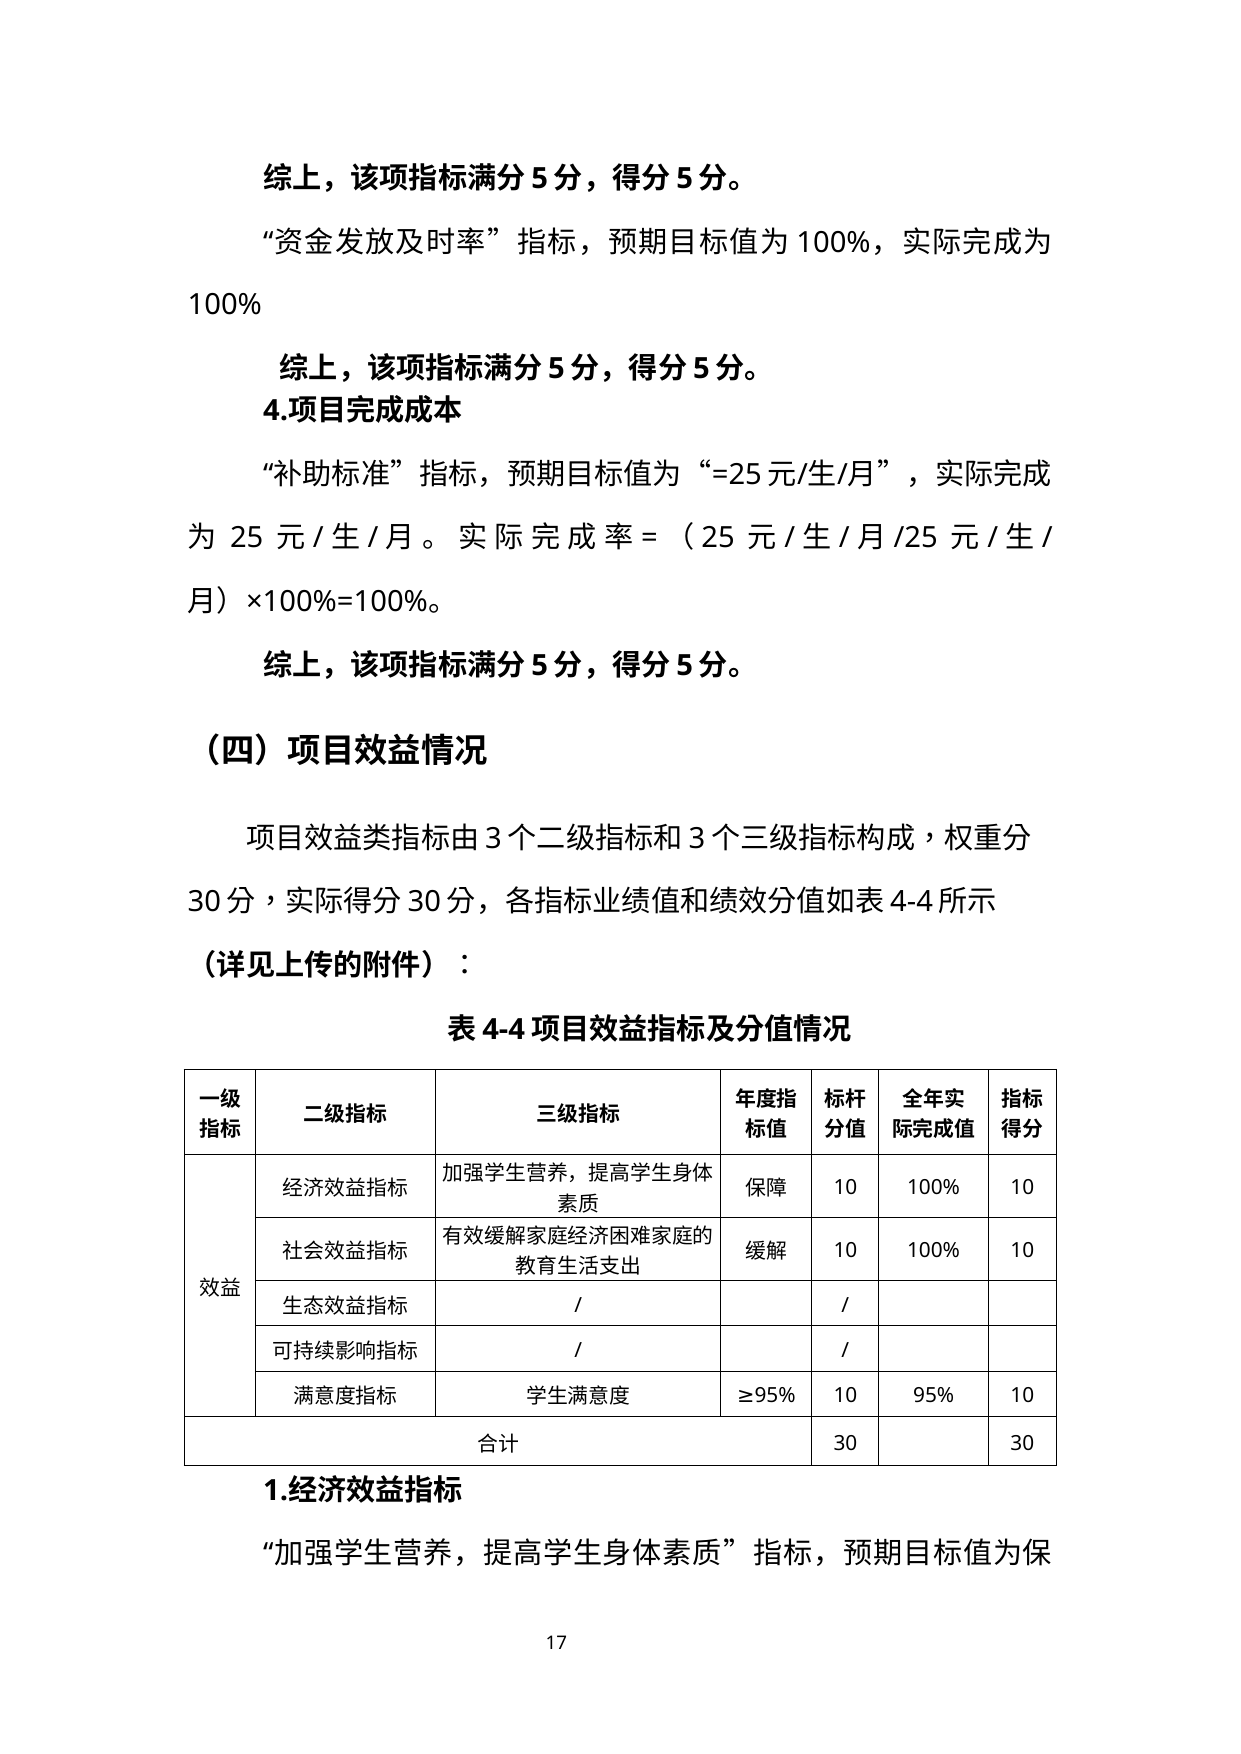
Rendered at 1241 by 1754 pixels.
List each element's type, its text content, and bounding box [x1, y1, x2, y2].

table_cell ≥95% [721, 1372, 811, 1416]
table_cell 社会效益指标 [256, 1218, 435, 1280]
table_cell / [436, 1281, 720, 1325]
text 表4-4项目效益指标及分值情况 [187, 1005, 1053, 1048]
table_cell 10 [989, 1218, 1056, 1280]
table_cell 100% [879, 1218, 988, 1280]
subtitle （四）项目效益情况 [187, 705, 1053, 790]
table_header 全年实 际完成值 [879, 1070, 988, 1154]
table_cell [879, 1326, 988, 1371]
table_cell / [436, 1326, 720, 1371]
text “资金发放及时率”指标，预期目标值为100%，实际完成为100% [187, 218, 1053, 324]
table_header 指标 得分 [989, 1070, 1056, 1154]
table_cell 可持续影响指标 [256, 1326, 435, 1371]
table_cell 保障 [721, 1155, 811, 1217]
table_header 一级 指标 [185, 1070, 255, 1154]
table_cell 10 [812, 1218, 878, 1280]
table_cell / [812, 1281, 878, 1325]
text 4.项目完成成本 [187, 387, 1053, 429]
text 1.经济效益指标 [187, 1466, 1053, 1509]
table_cell [989, 1281, 1056, 1325]
table_cell 满意度指标 [256, 1372, 435, 1416]
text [187, 1530, 1053, 1572]
table_cell 10 [989, 1372, 1056, 1416]
table_cell 10 [989, 1155, 1056, 1217]
table_cell 效益 [185, 1155, 255, 1416]
subtitle 综上，该项指标满分5分，得分5分。 [187, 344, 1053, 387]
table_cell 加强学生营养，提高学生身体素质 [436, 1155, 720, 1217]
table_header 标杆 分值 [812, 1070, 878, 1154]
table_cell 合计 [185, 1417, 811, 1465]
table_cell [879, 1281, 988, 1325]
text “补助标准”指标，预期目标值为“=25元/生/月”，实际完成为25元/生/月。实际完成率=（25元/生/月/25元/生/月）×100%=100%。 [187, 450, 1053, 620]
table_cell 10 [812, 1372, 878, 1416]
table_cell 30 [812, 1417, 878, 1465]
table_cell [879, 1417, 988, 1465]
table_cell 经济效益指标 [256, 1155, 435, 1217]
table_header 二级指标 [256, 1070, 435, 1154]
table_cell 有效缓解家庭经济困难家庭的教育生活支出 [436, 1218, 720, 1280]
table_cell [721, 1326, 811, 1371]
table_cell [721, 1281, 811, 1325]
table_cell 95% [879, 1372, 988, 1416]
table_cell 10 [812, 1155, 878, 1217]
table_header 三级指标 [436, 1070, 720, 1154]
table_cell 缓解 [721, 1218, 811, 1280]
table_header 年度指 标值 [721, 1070, 811, 1154]
text 项目效益类指标由3个二级指标和3个三级指标构成，权重分30分，实际得分30分，各指标业绩值和绩效分值如表4-4所示（详见上传的附件）： [187, 814, 1053, 984]
table_cell 生态效益指标 [256, 1281, 435, 1325]
table_cell / [812, 1326, 878, 1371]
text 综上，该项指标满分5分，得分5分。 [187, 154, 1053, 197]
text 综上，该项指标满分5分，得分5分。 [187, 641, 1053, 684]
table_cell 30 [989, 1417, 1056, 1465]
table_cell 学生满意度 [436, 1372, 720, 1416]
table_cell 100% [879, 1155, 988, 1217]
table_cell [989, 1326, 1056, 1371]
